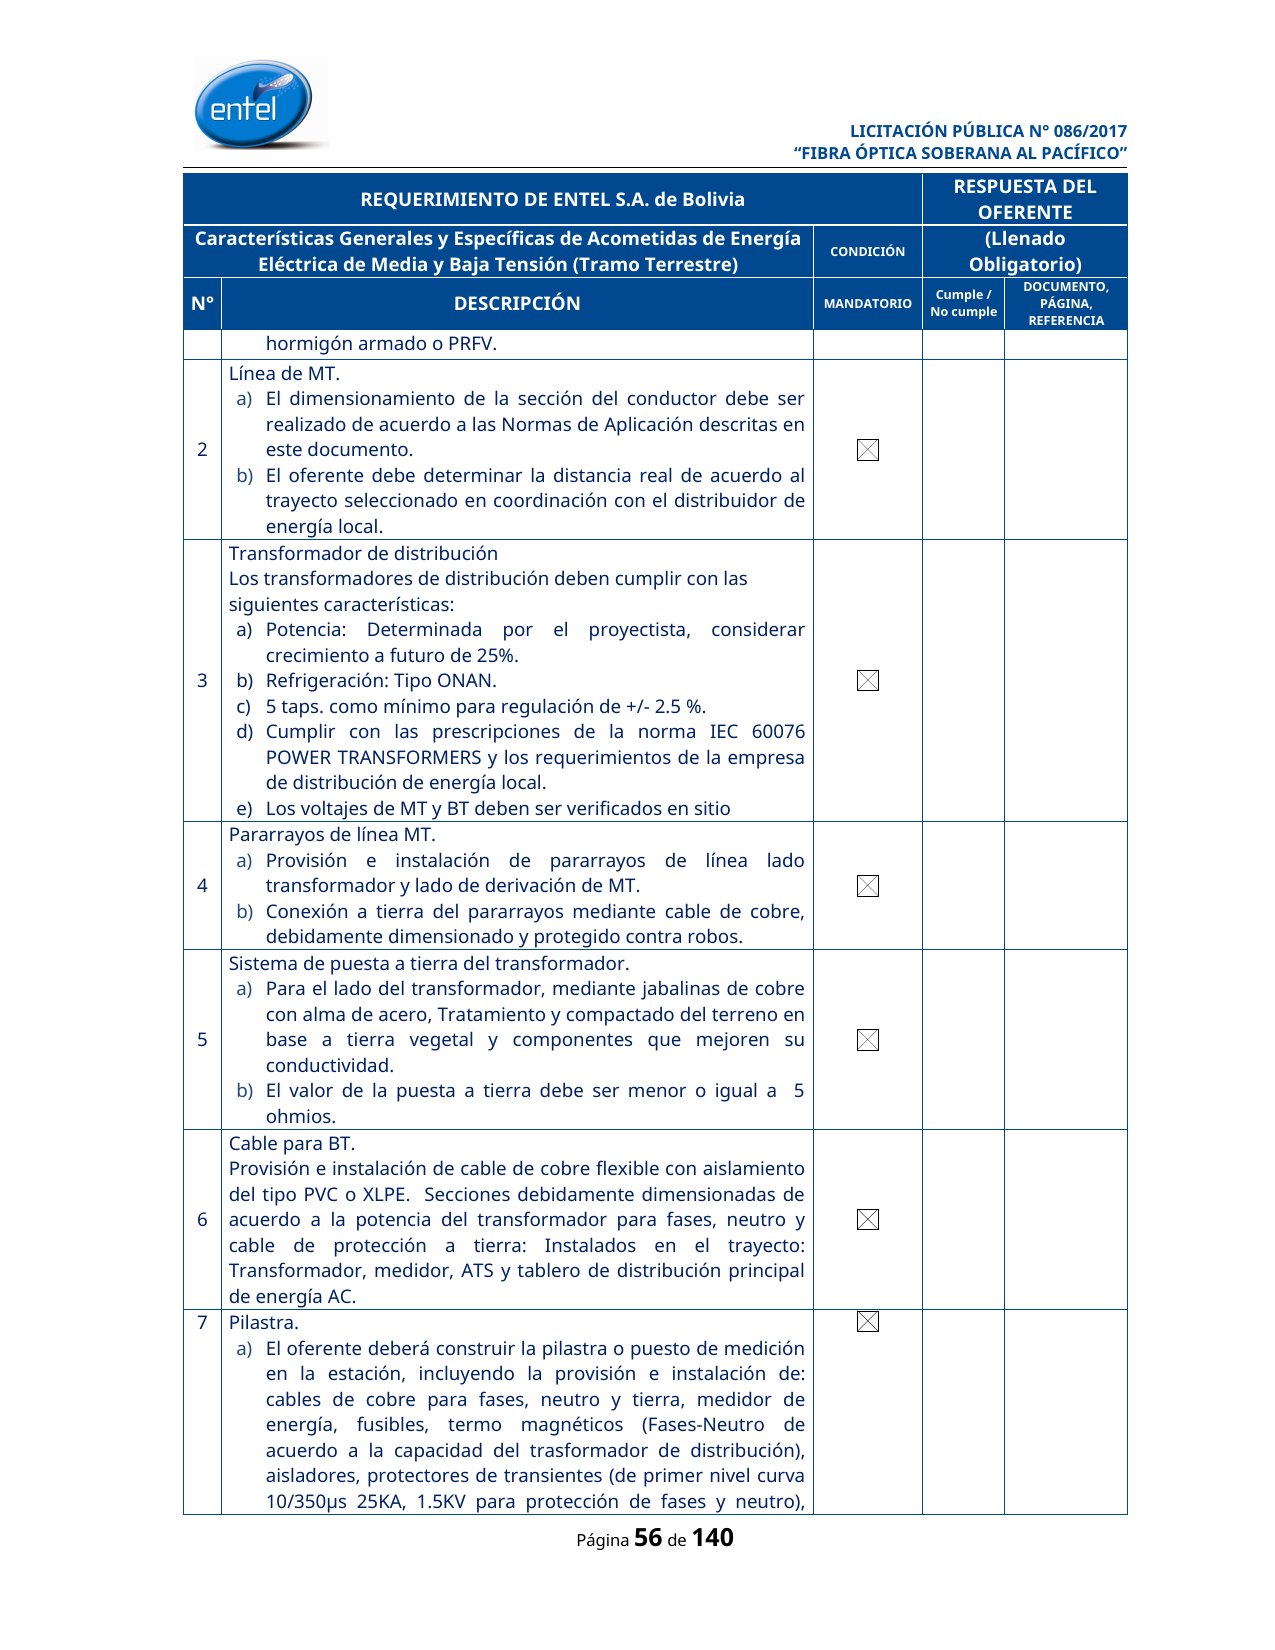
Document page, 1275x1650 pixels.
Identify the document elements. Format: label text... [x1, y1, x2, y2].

table_cell [923, 1130, 1004, 1308]
table_cell Sistema de puesta a tierra del transformador. Para el lado del transformador, mediante jabalinas de cobre con alma de acero, Tratamiento y compactado del terreno en base a tierra vegetal y componentes que mejoren su conductividad. El valor de la puesta a tierra debe ser menor o igual a 5 ohmios. [222, 950, 813, 1129]
table_cell [923, 330, 1004, 359]
table_cell [1005, 1310, 1127, 1514]
table_cell [923, 950, 1004, 1129]
table_cell DESCRIPCIÓN [222, 278, 813, 329]
table_cell [814, 822, 922, 949]
table_cell [814, 360, 922, 539]
table_cell [1005, 360, 1127, 539]
table_cell [923, 822, 1004, 949]
table_header RESPUESTA DEL OFERENTE [923, 174, 1127, 224]
table_cell Cable para BT. Provisión e instalación de cable de cobre flexible con aislamiento del tipo PVC o XLPE. Secciones debidamente dimensionadas de acuerdo a la potencia del transformador para fases, neutro y cable de protección a tierra: Instalados en el trayecto: Transformador, medidor, ATS y tablero de distribución principal de energía AC. [222, 1130, 813, 1308]
picture [194, 58, 330, 150]
table_cell 1 [184, 330, 221, 359]
table_cell [814, 1310, 922, 1514]
table_cell [814, 330, 922, 359]
table_cell 5 [184, 950, 221, 1129]
table_cell [1005, 822, 1127, 949]
table_cell [1005, 950, 1127, 1129]
table_cell [814, 540, 922, 821]
table_cell [814, 1130, 922, 1308]
table_cell 7 [184, 1310, 221, 1514]
table_header REQUERIMIENTO DE ENTEL S.A. de Bolivia [184, 174, 922, 224]
table_cell (Llenado Obligatorio) [923, 226, 1127, 277]
table_cell [1005, 330, 1127, 359]
table_cell Línea de MT. El dimensionamiento de la sección del conductor debe ser realizado de acuerdo a las Normas de Aplicación descritas en este documento. El oferente debe determinar la distancia real de acuerdo al trayecto seleccionado en coordinación con el distribuidor de energía local. [222, 360, 813, 539]
table_cell [814, 950, 922, 1129]
table_cell 2 [184, 360, 221, 539]
table_cell DOCUMENTO, PÁGINA, REFERENCIA [1005, 278, 1127, 329]
table_cell 3 [184, 540, 221, 821]
table_cell [923, 1310, 1004, 1514]
table_cell Características Generales y Específicas de Acometidas de Energía Eléctrica de Media y Baja Tensión (Tramo Terrestre) [184, 226, 813, 277]
table_cell Pararrayos de línea MT. Provisión e instalación de pararrayos de línea lado transformador y lado de derivación de MT. Conexión a tierra del pararrayos mediante cable de cobre, debidamente dimensionado y protegido contra robos. [222, 822, 813, 949]
table_cell MANDATORIO [814, 278, 922, 329]
table_cell [923, 360, 1004, 539]
table_cell 6 [184, 1130, 221, 1308]
table_cell Cumple / No cumple [923, 278, 1004, 329]
table_cell N° [184, 278, 221, 329]
table_cell Transformador de distribución Los transformadores de distribución deben cumplir con las siguientes características: Potencia: Determinada por el proyectista, considerar crecimiento a futuro de 25%. Refrigeración: Tipo ONAN. 5 taps. como mínimo para regulación de +/- 2.5 %. Cumplir con las prescripciones de la norma IEC 60076 POWER TRANSFORMERS y los requerimientos de la empresa de distribución de energía local. Los voltajes de MT y BT deben ser verificados en sitio [222, 540, 813, 821]
table_cell [1005, 540, 1127, 821]
table_cell [1005, 1130, 1127, 1308]
table_cell 4 [184, 822, 221, 949]
table_cell [923, 540, 1004, 821]
table_cell CONDICIÓN [814, 226, 922, 277]
